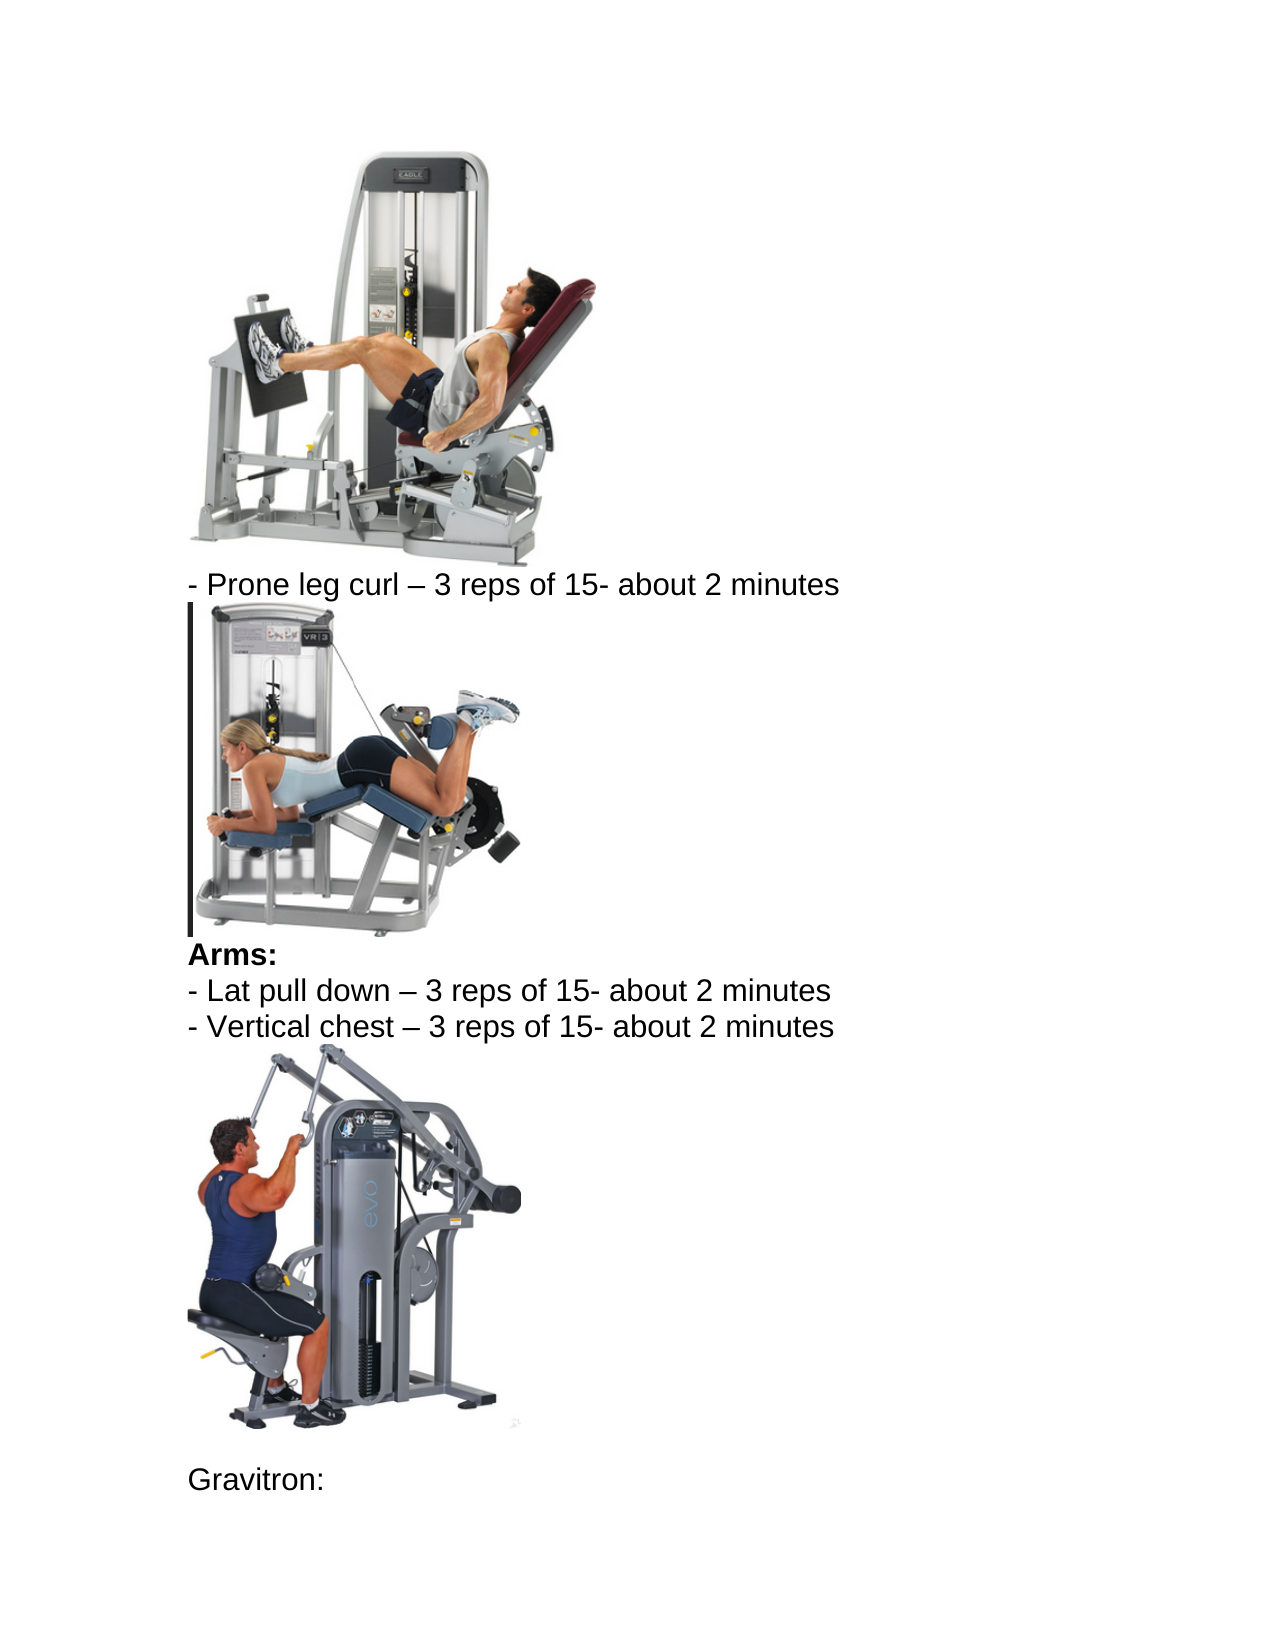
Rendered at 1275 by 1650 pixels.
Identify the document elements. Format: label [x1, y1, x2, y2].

picture [187, 602, 521, 937]
picture [187, 1044, 521, 1429]
picture [187, 150, 596, 567]
text [187, 150, 1087, 1496]
